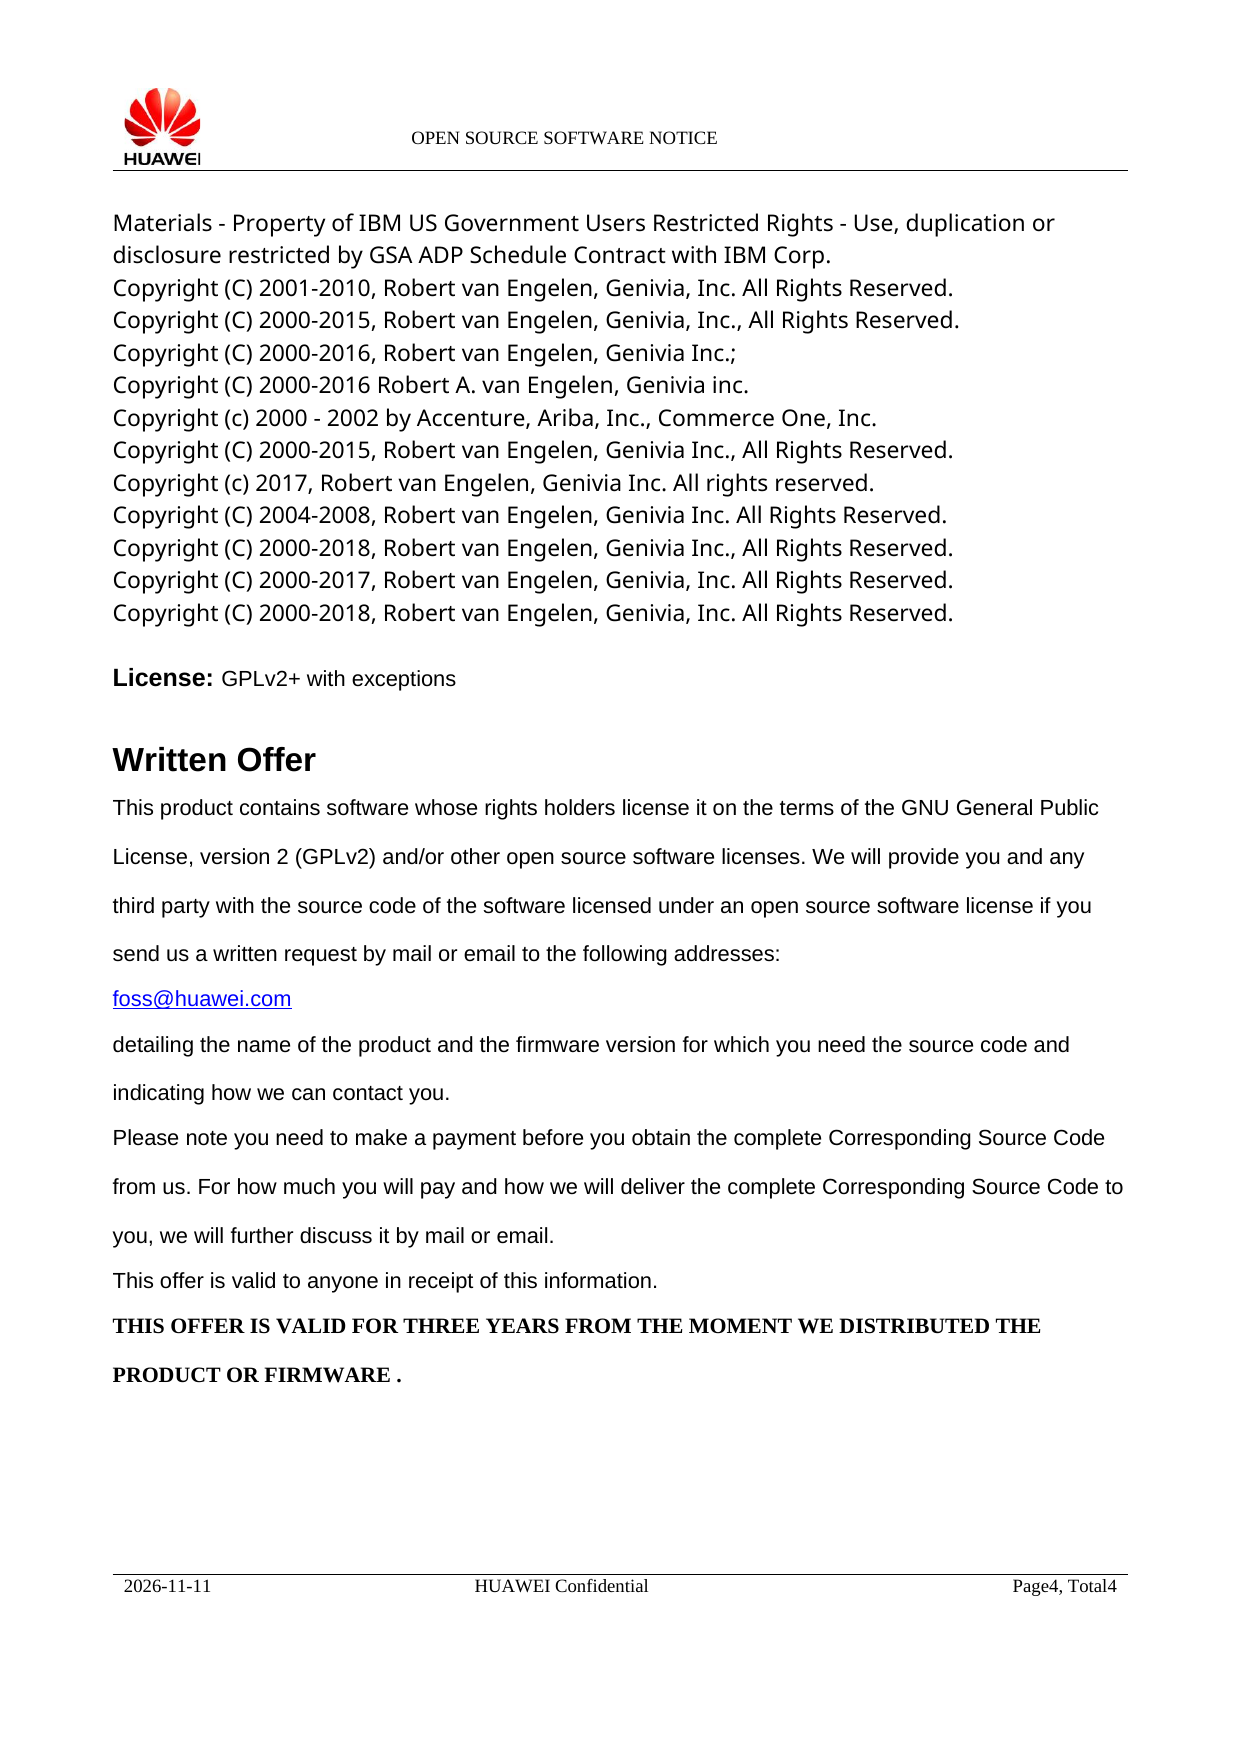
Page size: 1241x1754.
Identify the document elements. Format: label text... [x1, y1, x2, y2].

text This product contains software whose rights holders license it on the terms of the GNU General Public License, version 2 (GPLv2) and/or other open source software licenses. We will provide you and any third party with the source code of the software licensed under an open source software license if you send us a written request by mail or email to the following addresses: [112, 791, 1128, 970]
text This offer is valid for three years from the moment we distributed the product or firmware . [112, 1309, 1128, 1391]
picture [124, 88, 201, 165]
text foss@huawei.com [112, 983, 1128, 1015]
text Please note you need to make a payment before you obtain the complete Corresponding Source Code from us. For how much you will pay and how we will deliver the complete Corresponding Source Code to you, we will further discuss it by mail or email. [112, 1122, 1128, 1252]
text detailing the name of the product and the firmware version for which you need the source code and indicating how we can contact you. [112, 1028, 1128, 1109]
text This offer is valid to anyone in receipt of this information. [112, 1264, 1128, 1297]
text License: GPLv2+ with exceptions [112, 661, 1128, 694]
text Written Offer [112, 726, 1128, 791]
